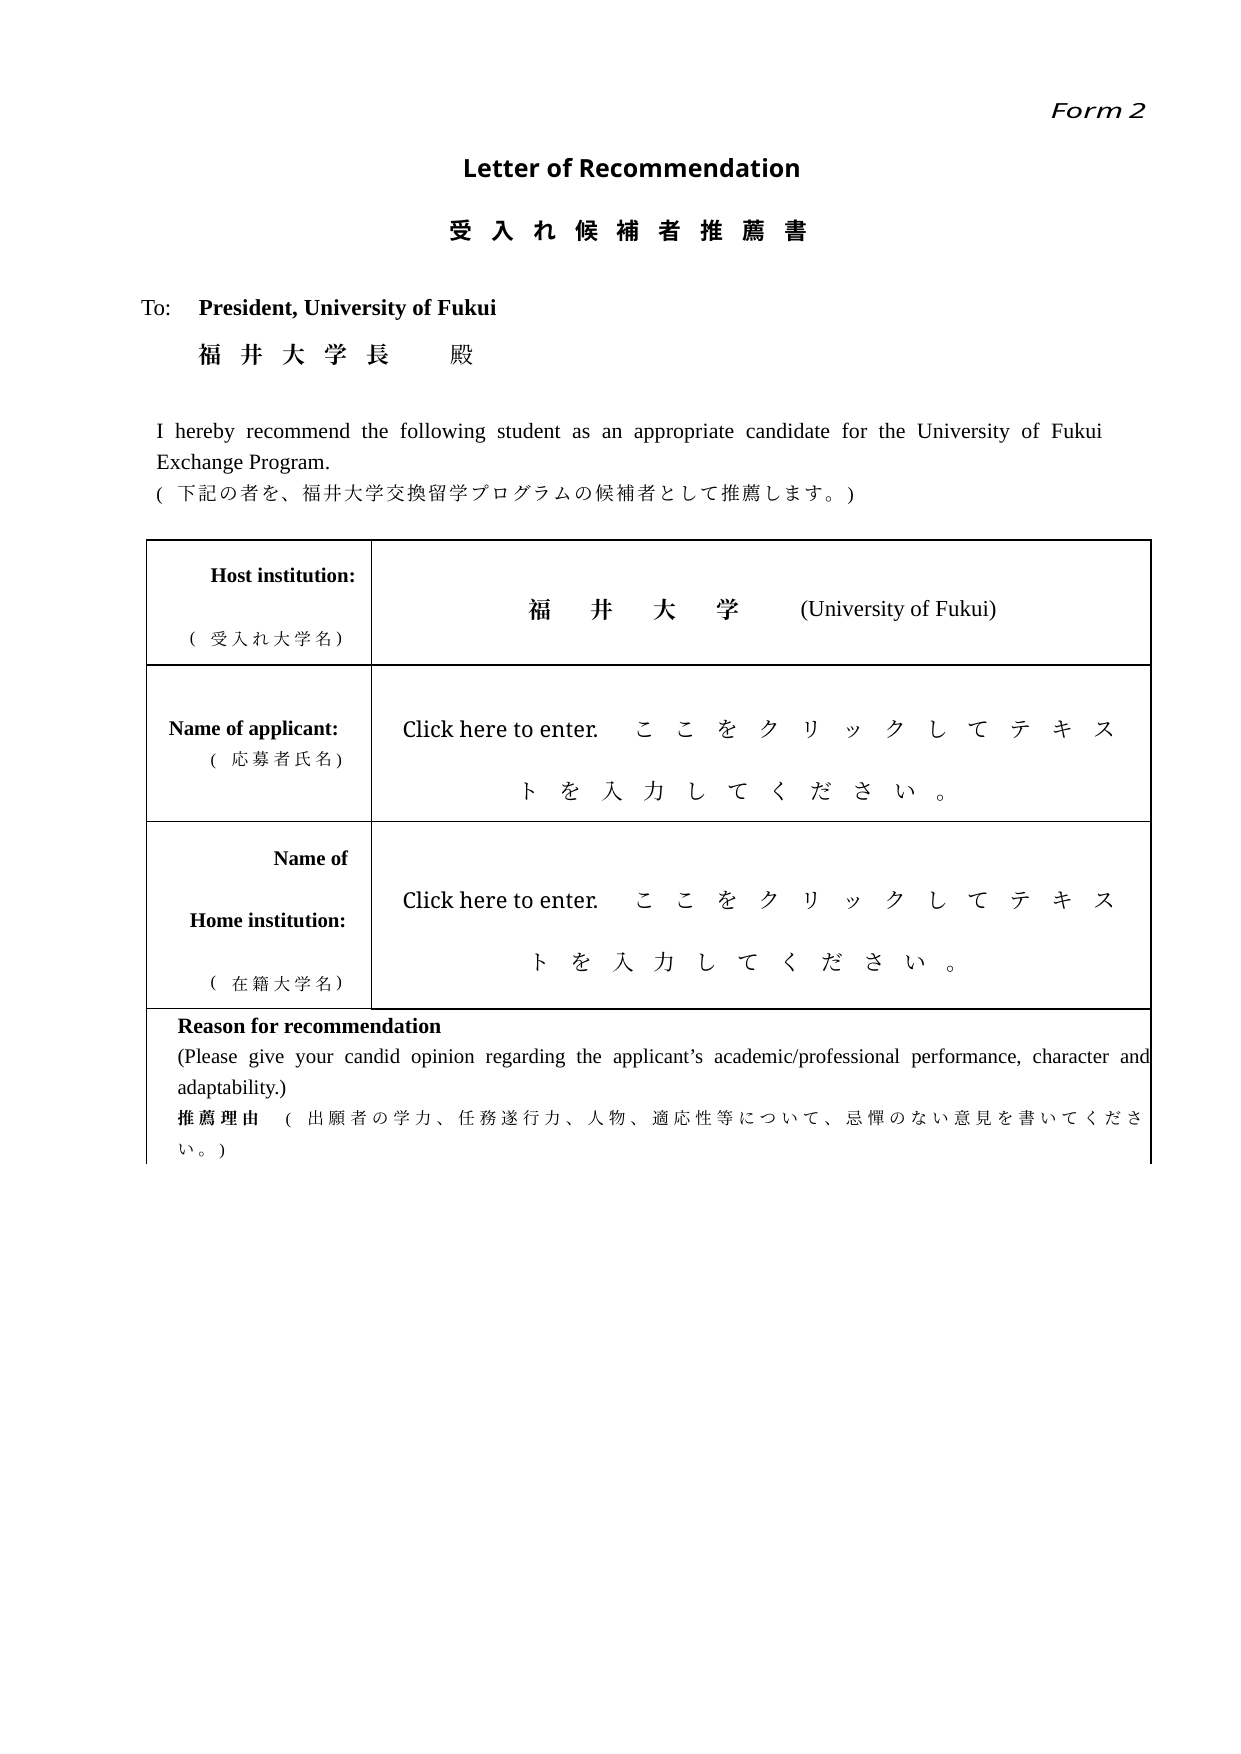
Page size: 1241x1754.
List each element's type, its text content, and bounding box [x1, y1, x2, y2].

text Letter of Recommendation [135, 137, 1140, 199]
text 受入れ候補者推薦書 [135, 199, 1140, 261]
table_header 福 井 大 学 (University of Fukui) [372, 541, 1150, 664]
table_cell [357, 822, 371, 1008]
text To: President, University of Fukui [135, 292, 1140, 322]
table_cell [357, 666, 371, 821]
text (下記の者を、福井大学交換留学プログラムの候補者として推薦します。) [150, 477, 1105, 508]
table_cell Name of applicant: (応募者氏名) [147, 666, 357, 821]
table_header Host institution: (受入れ大学名) [147, 541, 357, 664]
text 福井大学長 殿 [135, 322, 1140, 384]
table_cell Name of Home institution: (在籍大学名) [147, 822, 357, 1008]
table_cell Reason for recommendation (Please give your candid opinion regarding the applicant’s academic/professional performance, character and adaptability.) 推薦理由 (出願者の学力、任務遂行力、人物、適応性等について、忌憚のない意見を書いてください。) [147, 1009, 1150, 1164]
text I hereby recommend the following student as an appropriate candidate for the University of Fukui Exchange Program. [150, 415, 1105, 477]
table_header [357, 541, 371, 664]
